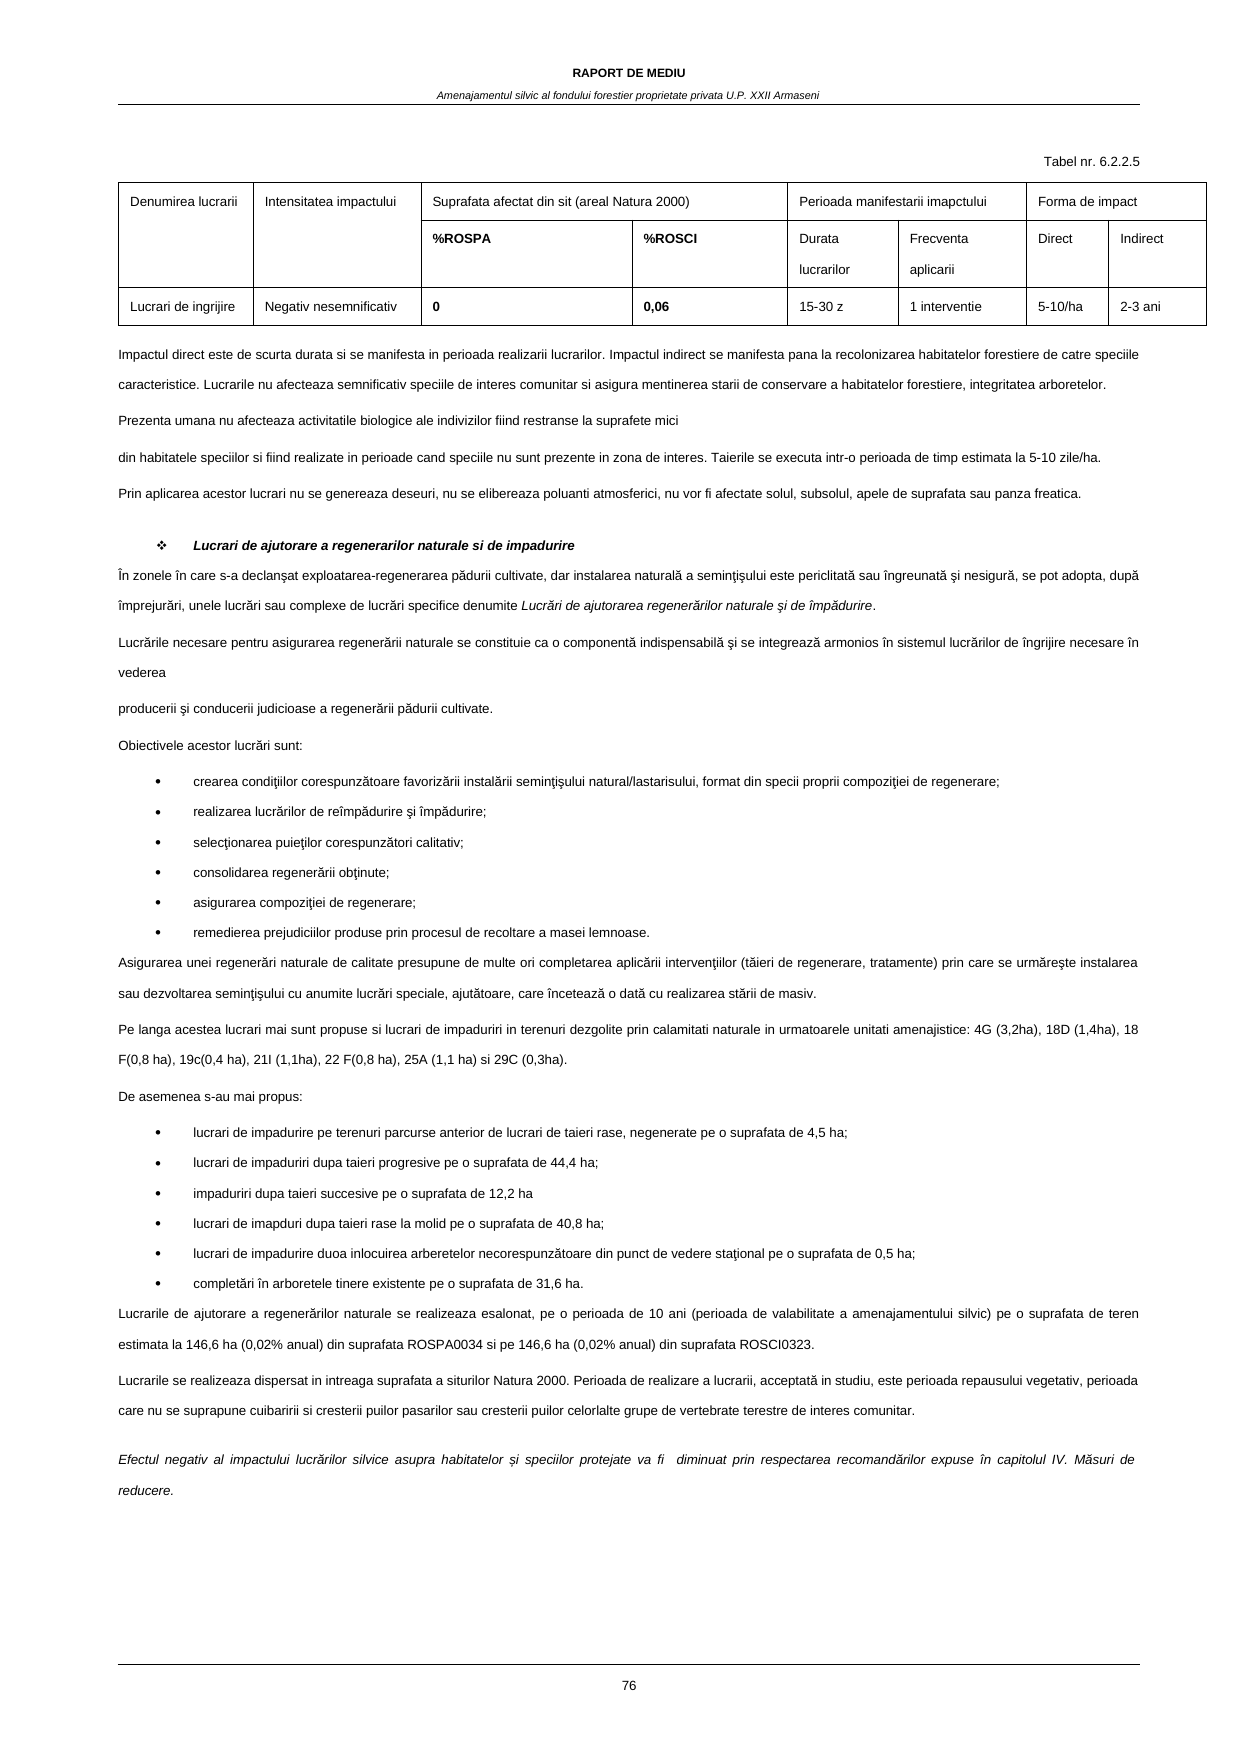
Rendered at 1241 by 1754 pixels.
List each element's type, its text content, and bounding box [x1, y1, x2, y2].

list selecţionarea puieţilor corespunzători calitativ; [156, 824, 1140, 850]
text Tabel nr. 6.2.2.5 [118, 143, 1140, 169]
text Prin aplicarea acestor lucrari nu se genereaza deseuri, nu se elibereaza poluanti atmosferici, nu vor fi afectate solul, subsolul, apele de suprafata sau panza freatica. [118, 475, 1140, 502]
list lucrari de impaduriri dupa taieri progresive pe o suprafata de 44,4 ha; [156, 1144, 1140, 1171]
text din habitatele speciilor si fiind realizate in perioade cand speciile nu sunt prezente in zona de interes. Taierile se executa intr-o perioada de timp estimata la 5-10 zile/ha. [118, 439, 1140, 465]
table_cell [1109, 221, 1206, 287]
text Efectul negativ al impactului lucrărilor silvice asupra habitatelor și speciilor protejate va fi diminuat prin respectarea recomandărilor expuse în capitolul IV. Măsuri de reducere. [118, 1441, 1140, 1498]
text Lucrarile se realizeaza dispersat in intreaga suprafata a siturilor Natura 2000. Perioada de realizare a lucrarii, acceptată in studiu, este perioada repausului vegetativ, perioada care nu se suprapune cuibaririi si cresterii puilor pasarilor sau cresterii puilor celorlalte grupe de vertebrate terestre de interes comunitar. [118, 1362, 1140, 1419]
text Asigurarea unei regenerări naturale de calitate presupune de multe ori completarea aplicării intervenţiilor (tăieri de regenerare, tratamente) prin care se urmăreşte instalarea sau dezvoltarea seminţişului cu anumite lucrări speciale, ajutătoare, care încetează o dată cu realizarea stării de masiv. [118, 944, 1140, 1001]
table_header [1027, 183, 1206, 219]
list lucrari de imapduri dupa taieri rase la molid pe o suprafata de 40,8 ha; [156, 1205, 1140, 1231]
list consolidarea regenerării obţinute; [156, 854, 1140, 880]
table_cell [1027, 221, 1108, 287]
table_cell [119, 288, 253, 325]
list impaduriri dupa taieri succesive pe o suprafata de 12,2 ha [156, 1175, 1140, 1201]
list completări în arboretele tinere existente pe o suprafata de 31,6 ha. [156, 1265, 1140, 1292]
list lucrari de impadurire duoa inlocuirea arberetelor necorespunzătoare din punct de vedere staţional pe o suprafata de 0,5 ha; [156, 1235, 1140, 1261]
list realizarea lucrărilor de reîmpădurire şi împădurire; [156, 793, 1140, 820]
text De asemenea s-au mai propus: [118, 1078, 1140, 1104]
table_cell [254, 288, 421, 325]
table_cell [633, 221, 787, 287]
text În zonele în care s-a declanşat exploatarea-regenerarea pădurii cultivate, dar instalarea naturală a seminţişului este periclitată sau îngreunată şi nesigură, se pot adopta, după împrejurări, unele lucrări sau complexe de lucrări specifice denumite Lucrări de ajutorarea regenerărilor naturale şi de împădurire. [118, 557, 1140, 613]
text Obiectivele acestor lucrări sunt: [118, 727, 1140, 753]
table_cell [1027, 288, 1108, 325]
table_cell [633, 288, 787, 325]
text producerii şi conducerii judicioase a regenerării pădurii cultivate. [118, 690, 1140, 717]
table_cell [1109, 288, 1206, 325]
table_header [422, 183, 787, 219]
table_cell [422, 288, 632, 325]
list asigurarea compoziţiei de regenerare; [156, 884, 1140, 910]
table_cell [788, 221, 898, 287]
text Lucrarile de ajutorare a regenerărilor naturale se realizeaza esalonat, pe o perioada de 10 ani (perioada de valabilitate a amenajamentului silvic) pe o suprafata de teren estimata la 146,6 ha (0,02% anual) din suprafata ROSPA0034 si pe 146,6 ha (0,02% anual) din suprafata ROSCI0323. [118, 1296, 1140, 1352]
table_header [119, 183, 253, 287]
text Impactul direct este de scurta durata si se manifesta in perioada realizarii lucrarilor. Impactul indirect se manifesta pana la recolonizarea habitatelor forestiere de catre speciile caracteristice. Lucrarile nu afecteaza semnificativ speciile de interes comunitar si asigura mentinerea starii de conservare a habitatelor forestiere, integritatea arboretelor. [118, 336, 1140, 392]
list lucrari de impadurire pe terenuri parcurse anterior de lucrari de taieri rase, negenerate pe o suprafata de 4,5 ha; [156, 1114, 1140, 1141]
list crearea condiţiilor corespunzătoare favorizării instalării seminţişului natural/lastarisului, format din specii proprii compoziţiei de regenerare; [156, 763, 1140, 789]
list Lucrari de ajutorare a regenerarilor naturale si de impadurire [156, 527, 1140, 553]
text Lucrările necesare pentru asigurarea regenerării naturale se constituie ca o componentă indispensabilă şi se integrează armonios în sistemul lucrărilor de îngrijire necesare în vederea [118, 624, 1140, 680]
list remedierea prejudiciilor produse prin procesul de recoltare a masei lemnoase. [156, 914, 1140, 941]
text Pe langa acestea lucrari mai sunt propuse si lucrari de impaduriri in terenuri dezgolite prin calamitati naturale in urmatoarele unitati amenajistice: 4G (3,2ha), 18D (1,4ha), 18 F(0,8 ha), 19c(0,4 ha), 21I (1,1ha), 22 F(0,8 ha), 25A (1,1 ha) si 29C (0,3ha). [118, 1011, 1140, 1068]
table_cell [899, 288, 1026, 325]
text Prezenta umana nu afecteaza activitatile biologice ale indivizilor fiind restranse la suprafete mici [118, 402, 1140, 429]
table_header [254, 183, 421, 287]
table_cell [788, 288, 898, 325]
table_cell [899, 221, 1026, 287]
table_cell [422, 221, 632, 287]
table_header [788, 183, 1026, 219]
